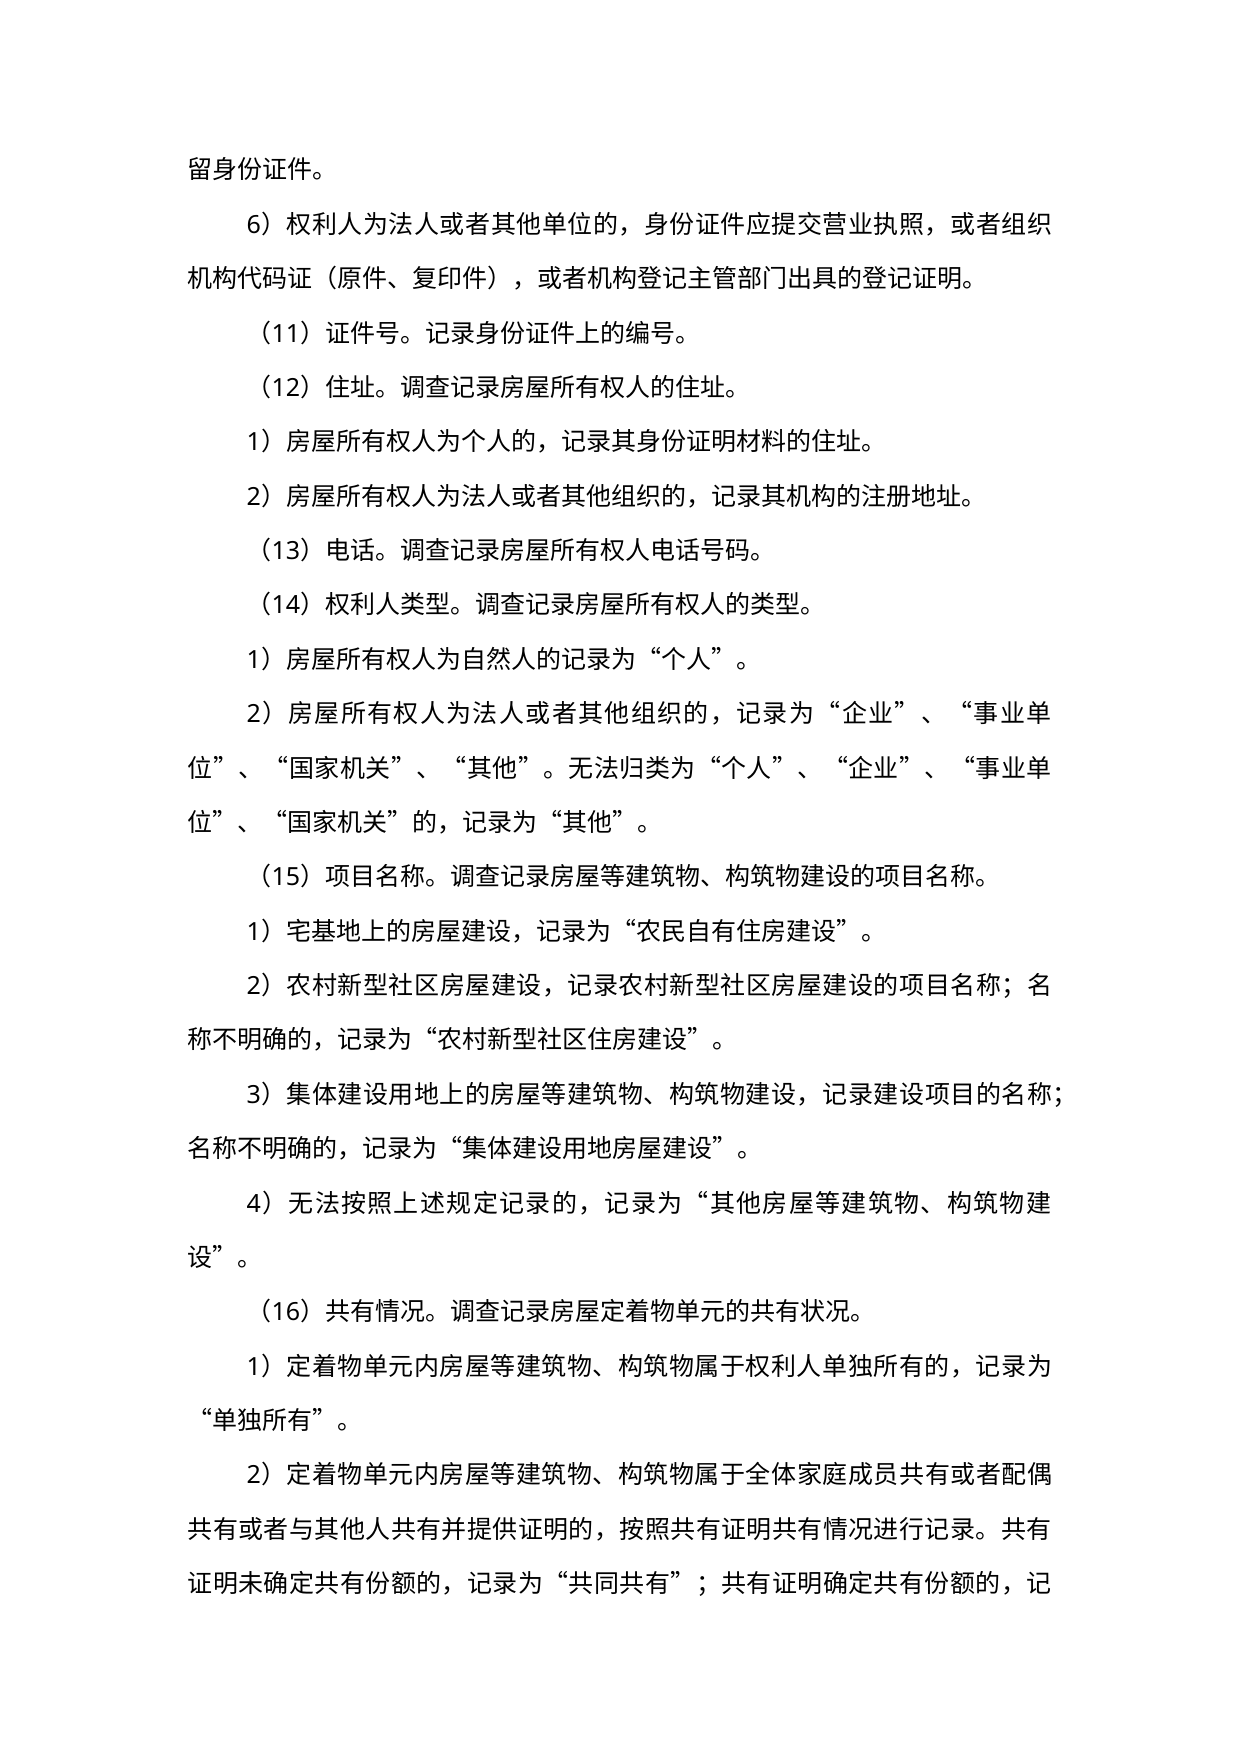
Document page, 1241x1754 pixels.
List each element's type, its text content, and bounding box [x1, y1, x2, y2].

text 4）无法按照上述规定记录的，记录为“其他房屋等建筑物、构筑物建设”。 [187, 1183, 1053, 1274]
text 2）农村新型社区房屋建设，记录农村新型社区房屋建设的项目名称；名称不明确的，记录为“农村新型社区住房建设”。 [187, 966, 1053, 1056]
text （13）电话。调查记录房屋所有权人电话号码。 [187, 531, 1053, 567]
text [187, 1455, 1053, 1600]
text 3）集体建设用地上的房屋等建筑物、构筑物建设，记录建设项目的名称；名称不明确的，记录为“集体建设用地房屋建设”。 [187, 1074, 1053, 1165]
text 6）权利人为法人或者其他单位的，身份证件应提交营业执照，或者组织机构代码证（原件、复印件），或者机构登记主管部门出具的登记证明。 [187, 204, 1053, 295]
text （14）权利人类型。调查记录房屋所有权人的类型。 [187, 585, 1053, 621]
text 2）房屋所有权人为法人或者其他组织的，记录其机构的注册地址。 [187, 476, 1053, 512]
text （11）证件号。记录身份证件上的编号。 [187, 313, 1053, 349]
text 1）房屋所有权人为个人的，记录其身份证明材料的住址。 [187, 422, 1053, 458]
text 2）房屋所有权人为法人或者其他组织的，记录为“企业”、“事业单位”、“国家机关”、“其他”。无法归类为“个人”、“企业”、“事业单位”、“国家机关”的，记录为“其他”。 [187, 694, 1053, 839]
text 1）宅基地上的房屋建设，记录为“农民自有住房建设”。 [187, 911, 1053, 947]
text 1）房屋所有权人为自然人的记录为“个人”。 [187, 639, 1053, 676]
text （15）项目名称。调查记录房屋等建筑物、构筑物建设的项目名称。 [187, 857, 1053, 893]
text （12）住址。调查记录房屋所有权人的住址。 [187, 367, 1053, 404]
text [187, 150, 1053, 186]
text （16）共有情况。调查记录房屋定着物单元的共有状况。 [187, 1292, 1053, 1328]
text 1）定着物单元内房屋等建筑物、构筑物属于权利人单独所有的，记录为“单独所有”。 [187, 1346, 1053, 1437]
